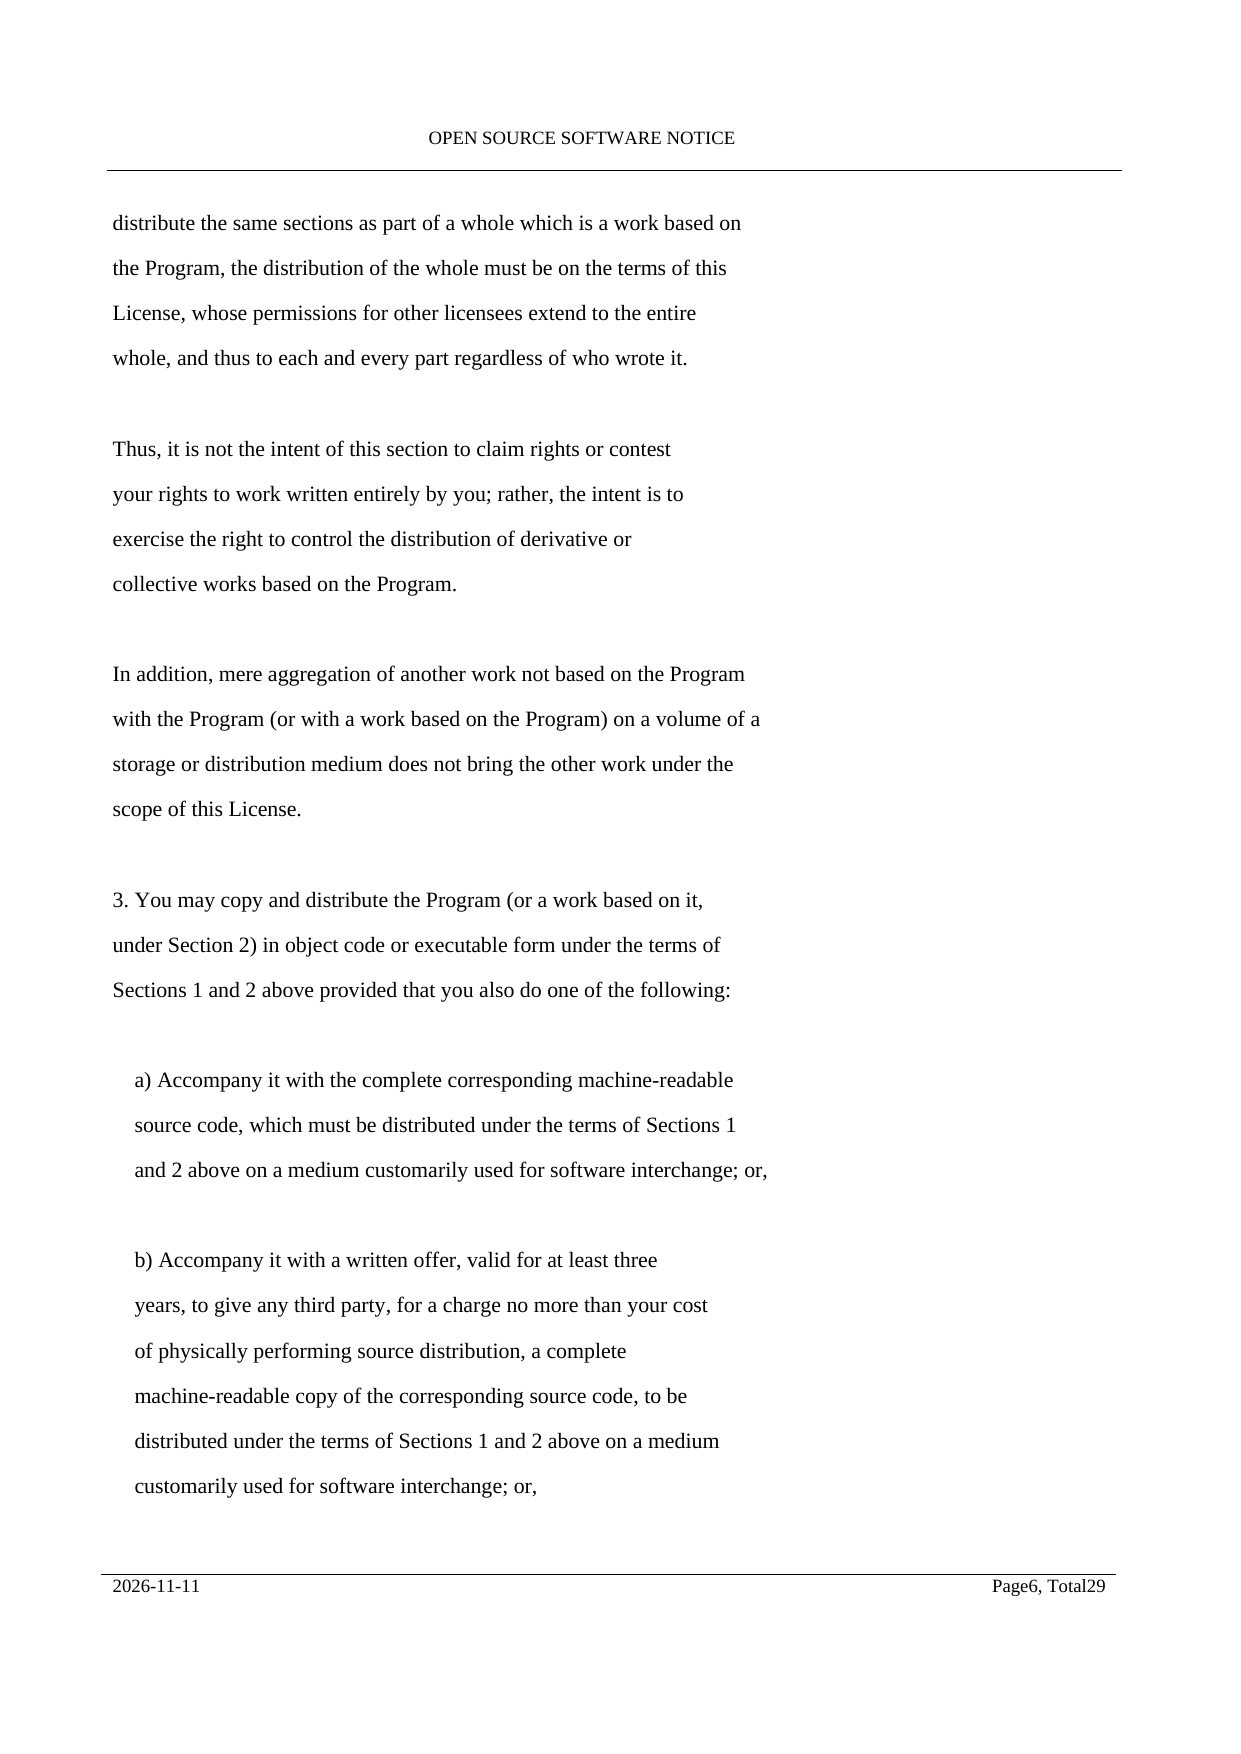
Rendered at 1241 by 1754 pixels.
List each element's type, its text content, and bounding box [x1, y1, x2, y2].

text a) Accompany it with the complete corresponding machine-readable [112, 1063, 1128, 1096]
text scope of this License. [112, 793, 1128, 825]
text b) Accompany it with a written offer, valid for at least three [112, 1244, 1128, 1276]
text License, whose permissions for other licensees extend to the entire [112, 297, 1128, 329]
text whole, and thus to each and every part regardless of who wrote it. [112, 342, 1128, 374]
text with the Program (or with a work based on the Program) on a volume of a [112, 702, 1128, 735]
text distributed under the terms of Sections 1 and 2 above on a medium [112, 1424, 1128, 1457]
text your rights to work written entirely by you; rather, the intent is to [112, 477, 1128, 509]
text 3. You may copy and distribute the Program (or a work based on it, [112, 883, 1128, 915]
text machine-readable copy of the corresponding source code, to be [112, 1379, 1128, 1412]
text collective works based on the Program. [112, 567, 1128, 600]
text the Program, the distribution of the whole must be on the terms of this [112, 251, 1128, 284]
text customarily used for software interchange; or, [112, 1469, 1128, 1502]
text Sections 1 and 2 above provided that you also do one of the following: [112, 973, 1128, 1006]
text storage or distribution medium does not bring the other work under the [112, 748, 1128, 780]
text years, to give any third party, for a charge no more than your cost [112, 1289, 1128, 1321]
text In addition, mere aggregation of another work not based on the Program [112, 657, 1128, 690]
text Thus, it is not the intent of this section to claim rights or contest [112, 432, 1128, 464]
text distribute the same sections as part of a whole which is a work based on [112, 206, 1128, 239]
text under Section 2) in object code or executable form under the terms of [112, 928, 1128, 961]
text and 2 above on a medium customarily used for software interchange; or, [112, 1153, 1128, 1186]
text exercise the right to control the distribution of derivative or [112, 522, 1128, 554]
text of physically performing source distribution, a complete [112, 1334, 1128, 1366]
text source code, which must be distributed under the terms of Sections 1 [112, 1108, 1128, 1141]
